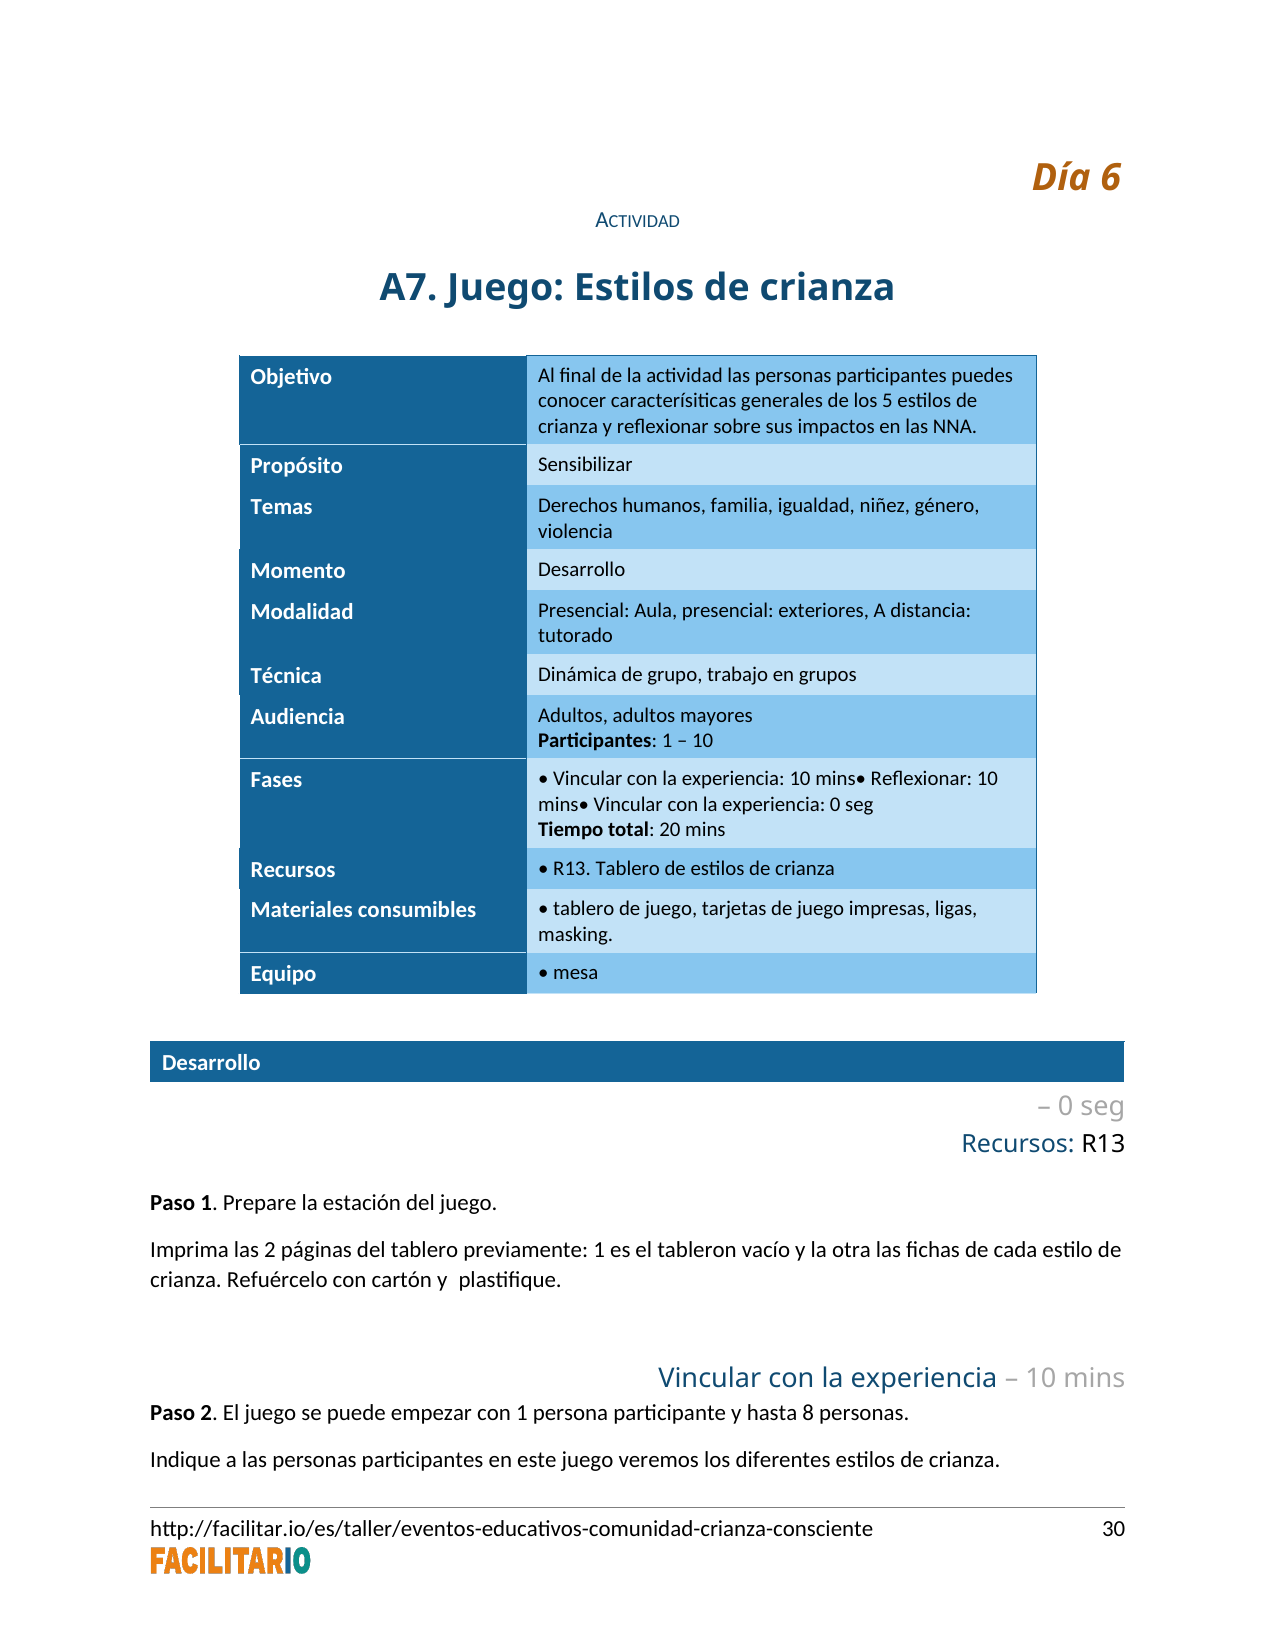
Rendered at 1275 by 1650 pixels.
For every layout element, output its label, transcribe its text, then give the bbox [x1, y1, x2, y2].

table_cell Sensibilizar [527, 445, 1036, 485]
picture [145, 1544, 315, 1576]
text Recursos: R13 [150, 1126, 1125, 1160]
table_cell Técnica [240, 655, 526, 695]
table_header Al final de la actividad las personas participantes puedes conocer caracterísiticas generales de los 5 estilos de crianza y reflexionar sobre sus impactos en las NNA. [527, 356, 1036, 444]
table_cell • mesa [527, 953, 1036, 993]
table_cell Recursos [240, 849, 526, 889]
subtitle – 0 seg [150, 1086, 1125, 1123]
table_cell Desarrollo [527, 549, 1036, 590]
text Actividad [150, 205, 1125, 233]
subtitle Día 6 [150, 150, 1125, 201]
table_cell Dinámica de grupo, trabajo en grupos [527, 654, 1036, 695]
table_cell Materiales consumibles [240, 890, 526, 952]
text Indique a las personas participantes en este juego veremos los diferentes estilos de crianza. [150, 1445, 1125, 1473]
table_cell Presencial: Aula, presencial: exteriores, A distancia: tutorado [527, 590, 1036, 654]
subtitle A7. Juego: Estilos de crianza [150, 260, 1125, 311]
table_cell Adultos, adultos mayores Participantes: 1 – 10 [527, 695, 1036, 758]
text Paso 1. Prepare la estación del juego. [150, 1188, 1125, 1216]
table_cell Equipo [240, 954, 526, 993]
table_cell Derechos humanos, familia, igualdad, niñez, género, violencia [527, 485, 1036, 549]
table_header Desarrollo [151, 1042, 1124, 1082]
table_cell Fases [240, 760, 526, 848]
table_cell Propósito [240, 446, 526, 485]
table_cell • tablero de juego, tarjetas de juego impresas, ligas, masking. [527, 889, 1036, 952]
table_cell Modalidad [240, 591, 526, 654]
text Paso 2. El juego se puede empezar con 1 persona participante y hasta 8 personas. [150, 1398, 1125, 1427]
table_cell Audiencia [240, 696, 526, 758]
text Imprima las 2 páginas del tablero previamente: 1 es el tableron vacío y la otra las fichas de cada estilo de crianza. Refuércelo con cartón y plastifique. [150, 1235, 1125, 1293]
subtitle Vincular con la experiencia – 10 mins [150, 1359, 1125, 1396]
table_header Objetivo [240, 356, 526, 444]
table_cell • R13. Tablero de estilos de crianza [527, 848, 1036, 889]
table_cell Temas [240, 486, 526, 549]
table_cell Momento [240, 550, 526, 590]
table_cell • Vincular con la experiencia: 10 mins Tiempo total: 20 mins [527, 759, 1036, 848]
